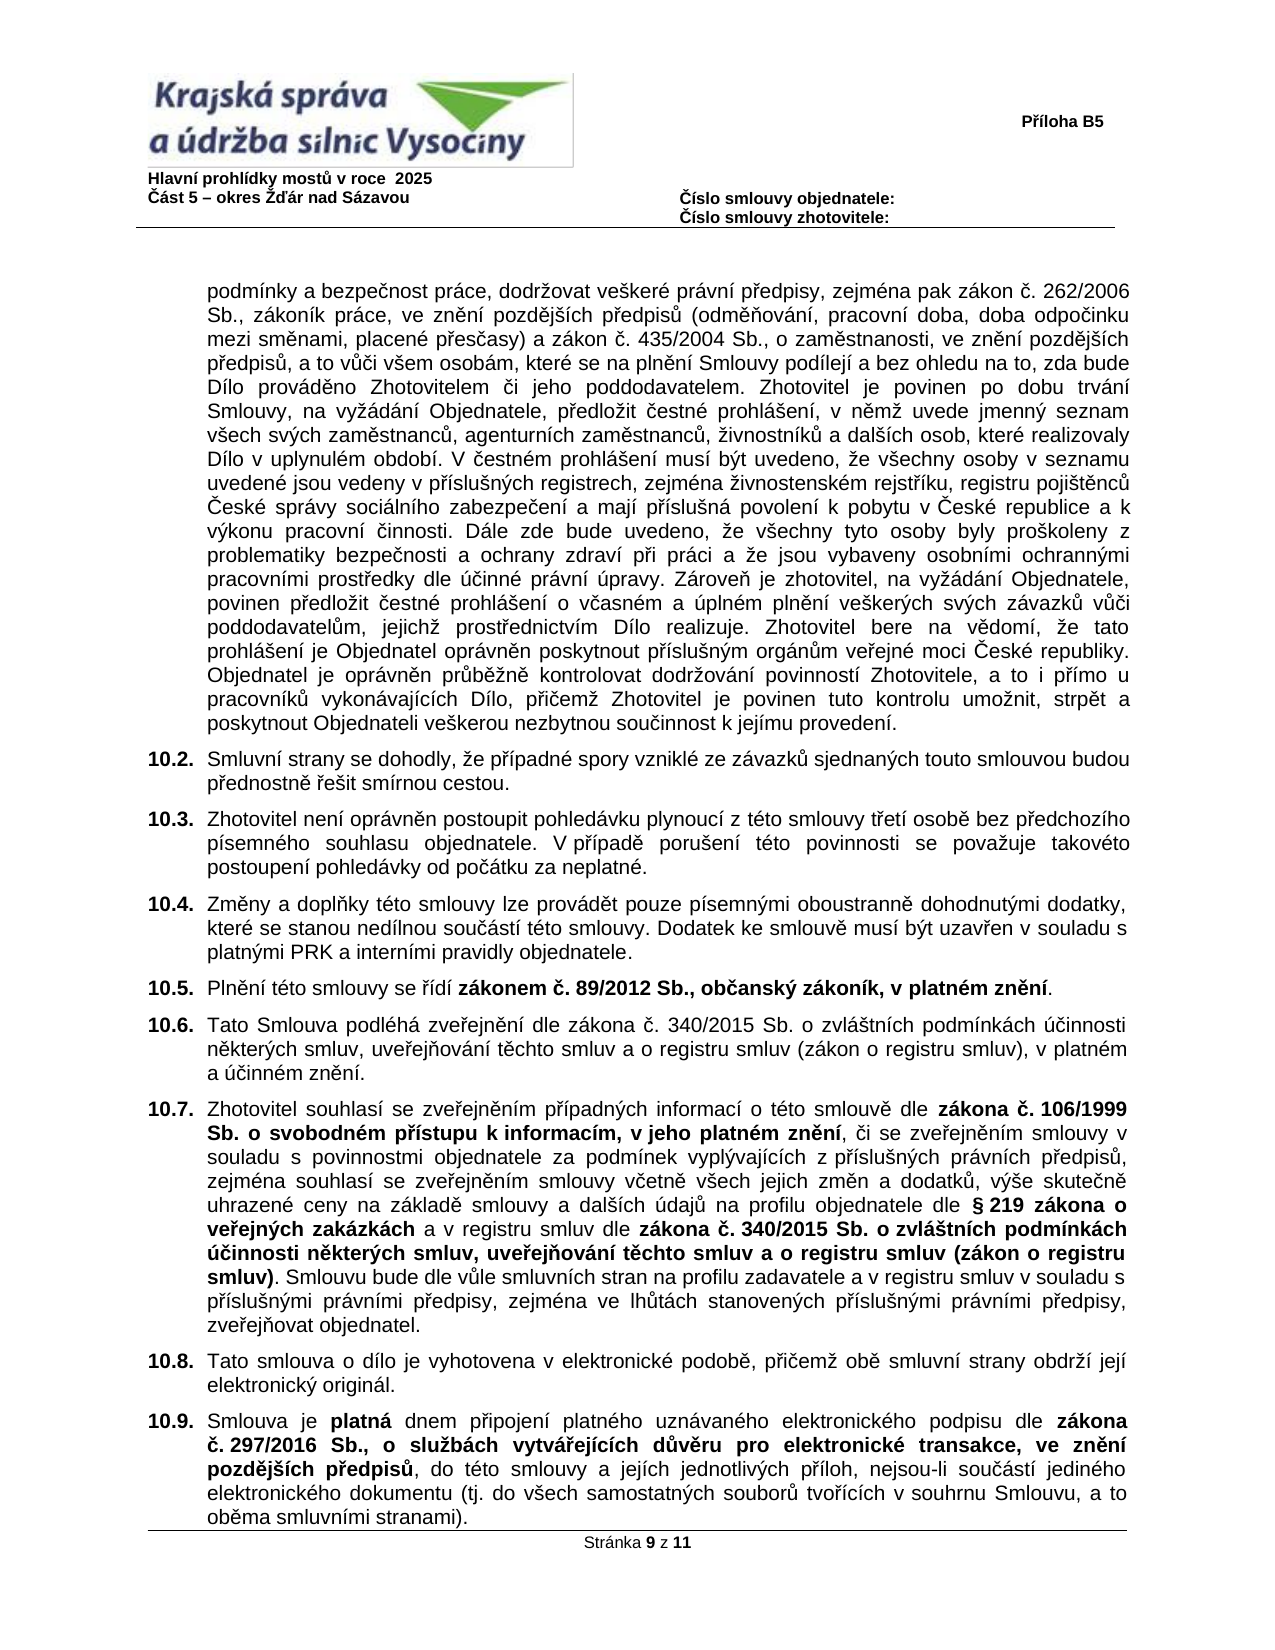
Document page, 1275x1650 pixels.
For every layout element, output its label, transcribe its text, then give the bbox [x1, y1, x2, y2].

picture [147, 73, 575, 169]
list Smluvní strany se dohodly, že případné spory vzniklé ze závazků sjednaných touto smlouvou budou přednostně řešit smírnou cestou. [148, 747, 1131, 795]
list Zhotovitel souhlasí se zveřejněním případných informací o této smlouvě dle zákona č. 106/1999 Sb. o svobodném přístupu k informacím, v jeho platném znění, či se zveřejněním smlouvy v souladu s povinnostmi objednatele za podmínek vyplývajících z příslušných právních předpisů, zejména souhlasí se zveřejněním smlouvy včetně všech jejich změn a dodatků, výše skutečně uhrazené ceny na základě smlouvy a dalších údajů na profilu objednatele dle § 219 zákona o veřejných zakázkách a v registru smluv dle zákona č. 340/2015 Sb. o zvláštních podmínkách účinnosti některých smluv, uveřejňování těchto smluv a o registru smluv (zákon o registru smluv). Smlouvu bude dle vůle smluvních stran na profilu zadavatele a v registru smluv v souladu s příslušnými právními předpisy, zejména ve lhůtách stanovených příslušnými právními předpisy, zveřejňovat objednatel. [148, 1097, 1127, 1336]
list Tato Smlouva podléhá zveřejnění dle zákona č. 340/2015 Sb. o zvláštních podmínkách účinnosti některých smluv, uveřejňování těchto smluv a o registru smluv (zákon o registru smluv), v platném a účinném znění. [148, 1012, 1127, 1084]
list Smlouva je platná dnem připojení platného uznávaného elektronického podpisu dle zákona č. 297/2016 Sb., o službách vytvářejících důvěru pro elektronické transakce, ve znění pozdějších předpisů, do této smlouvy a jejích jednotlivých příloh, nejsou-li součástí jediného elektronického dokumentu (tj. do všech samostatných souborů tvořících v souhrnu Smlouvu, a to oběma smluvními stranami). [148, 1409, 1127, 1529]
list Plnění této smlouvy se řídí zákonem č. 89/2012 Sb., občanský zákoník, v platném znění. [148, 976, 1127, 1000]
list Tato smlouva o dílo je vyhotovena v elektronické podobě, přičemž obě smluvní strany obdrží její elektronický originál. [148, 1349, 1127, 1397]
list Změny a doplňky této smlouvy lze provádět pouze písemnými oboustranně dohodnutými dodatky, které se stanou nedílnou součástí této smlouvy. Dodatek ke smlouvě musí být uzavřen v souladu s platnými PRK a interními pravidly objednatele. [148, 892, 1127, 963]
list Zhotovitel není oprávněn postoupit pohledávku plynoucí z této smlouvy třetí osobě bez předchozího písemného souhlasu objednatele. V případě porušení této povinnosti se považuje takovéto postoupení pohledávky od počátku za neplatné. [148, 807, 1131, 879]
